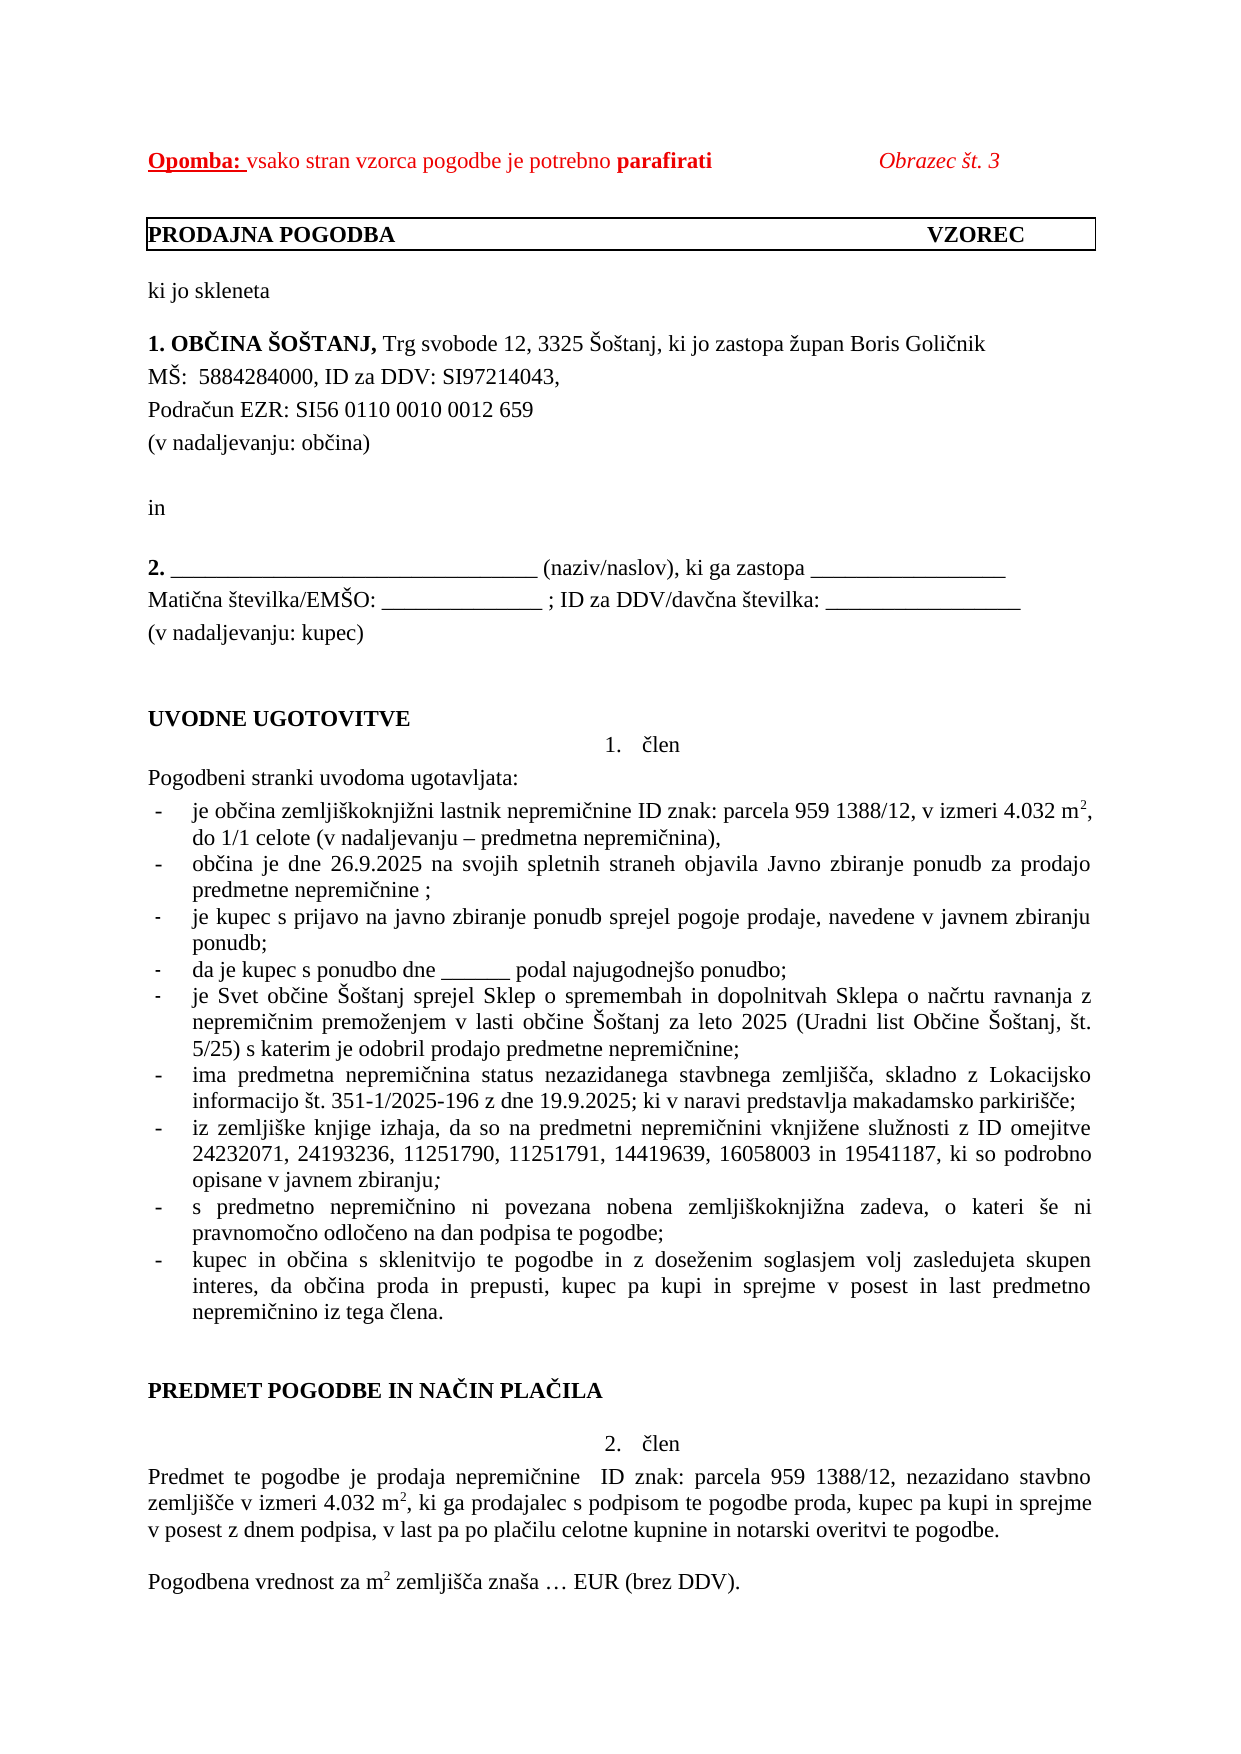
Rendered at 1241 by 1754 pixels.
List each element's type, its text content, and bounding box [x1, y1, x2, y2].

text Podračun EZR: SI56 0110 0010 0012 659 [148, 396, 1093, 422]
text Predmet te pogodbe je prodaja nepremičnine ID znak: parcela 959 1388/12, nezazidano stavbno zemljišče v izmeri 4.032 m2, ki ga prodajalec s podpisom te pogodbe proda, kupec pa kupi in sprejme v posest z dnem podpisa, v last pa po plačilu celotne kupnine in notarski overitvi te pogodbe. [148, 1463, 1093, 1542]
list člen [192, 731, 1093, 758]
text PREDMET POGODBE IN NAČIN PLAČILA [148, 1377, 1093, 1404]
text Pogodbeni stranki uvodoma ugotavljata: [148, 764, 1093, 791]
list je Svet občine Šoštanj sprejel Sklep o spremembah in dopolnitvah Sklepa o načrtu ravnanja z nepremičnim premoženjem v lasti občine Šoštanj za leto 2025 (Uradni list Občine Šoštanj, št. 5/25) s katerim je odobril prodajo predmetne nepremičnine; [154, 982, 1093, 1061]
list je občina zemljiškoknjižni lastnik nepremičnine ID znak: parcela 959 1388/12, v izmeri 4.032 m2, do 1/1 celote (v nadaljevanju – predmetna nepremičnina), [154, 797, 1093, 850]
list da je kupec s ponudbo dne ______ podal najugodnejšo ponudbo; [154, 956, 1093, 982]
text Matična številka/EMŠO: ______________ ; ID za DDV/davčna številka: _________________ [148, 587, 1093, 613]
list iz zemljiške knjige izhaja, da so na predmetni nepremičnini vknjižene služnosti z ID omejitve 24232071, 24193236, 11251790, 11251791, 14419639, 16058003 in 19541187, ki so podrobno opisane v javnem zbiranju; [154, 1114, 1093, 1193]
text Opomba: vsako stran vzorca pogodbe je potrebno parafirati Obrazec št. 3 [148, 148, 1093, 210]
list je kupec s prijavo na javno zbiranje ponudb sprejel pogoje prodaje, navedene v javnem zbiranju ponudb; [154, 903, 1093, 956]
list ima predmetna nepremičnina status nezazidanega stavbnega zemljišča, skladno z Lokacijsko informacijo št. 351-1/2025-196 z dne 19.9.2025; ki v naravi predstavlja makadamsko parkirišče; [154, 1061, 1093, 1114]
text (v nadaljevanju: kupec) [148, 619, 1093, 646]
text in [148, 494, 1093, 521]
text ki jo skleneta [148, 277, 1093, 303]
text (v nadaljevanju: občina) [148, 428, 1093, 455]
list kupec in občina s sklenitvijo te pogodbe in z doseženim soglasjem volj zasledujeta skupen interes, da občina proda in prepusti, kupec pa kupi in sprejme v posest in last predmetno nepremičnino iz tega člena. [154, 1246, 1093, 1325]
text 1. OBČINA ŠOŠTANJ, Trg svobode 12, 3325 Šoštanj, ki jo zastopa župan Boris Goličnik [148, 330, 1093, 356]
text MŠ: 5884284000, ID za DDV: SI97214043, [148, 363, 1093, 389]
text PRODAJNA POGODBA VZOREC [148, 219, 1095, 249]
text UVODNE UGOTOVITVE [148, 705, 1093, 731]
list občina je dne 26.9.2025 na svojih spletnih straneh objavila Javno zbiranje ponudb za prodajo predmetne nepremičnine ; [154, 850, 1093, 903]
text Pogodbena vrednost za m2 zemljišča znaša … EUR (brez DDV). [148, 1568, 1093, 1595]
list s predmetno nepremičnino ni povezana nobena zemljiškoknjižna zadeva, o kateri še ni pravnomočno odločeno na dan podpisa te pogodbe; [154, 1193, 1093, 1246]
text 2. ________________________________ (naziv/naslov), ki ga zastopa _________________ [148, 554, 1093, 580]
list člen [192, 1430, 1093, 1456]
